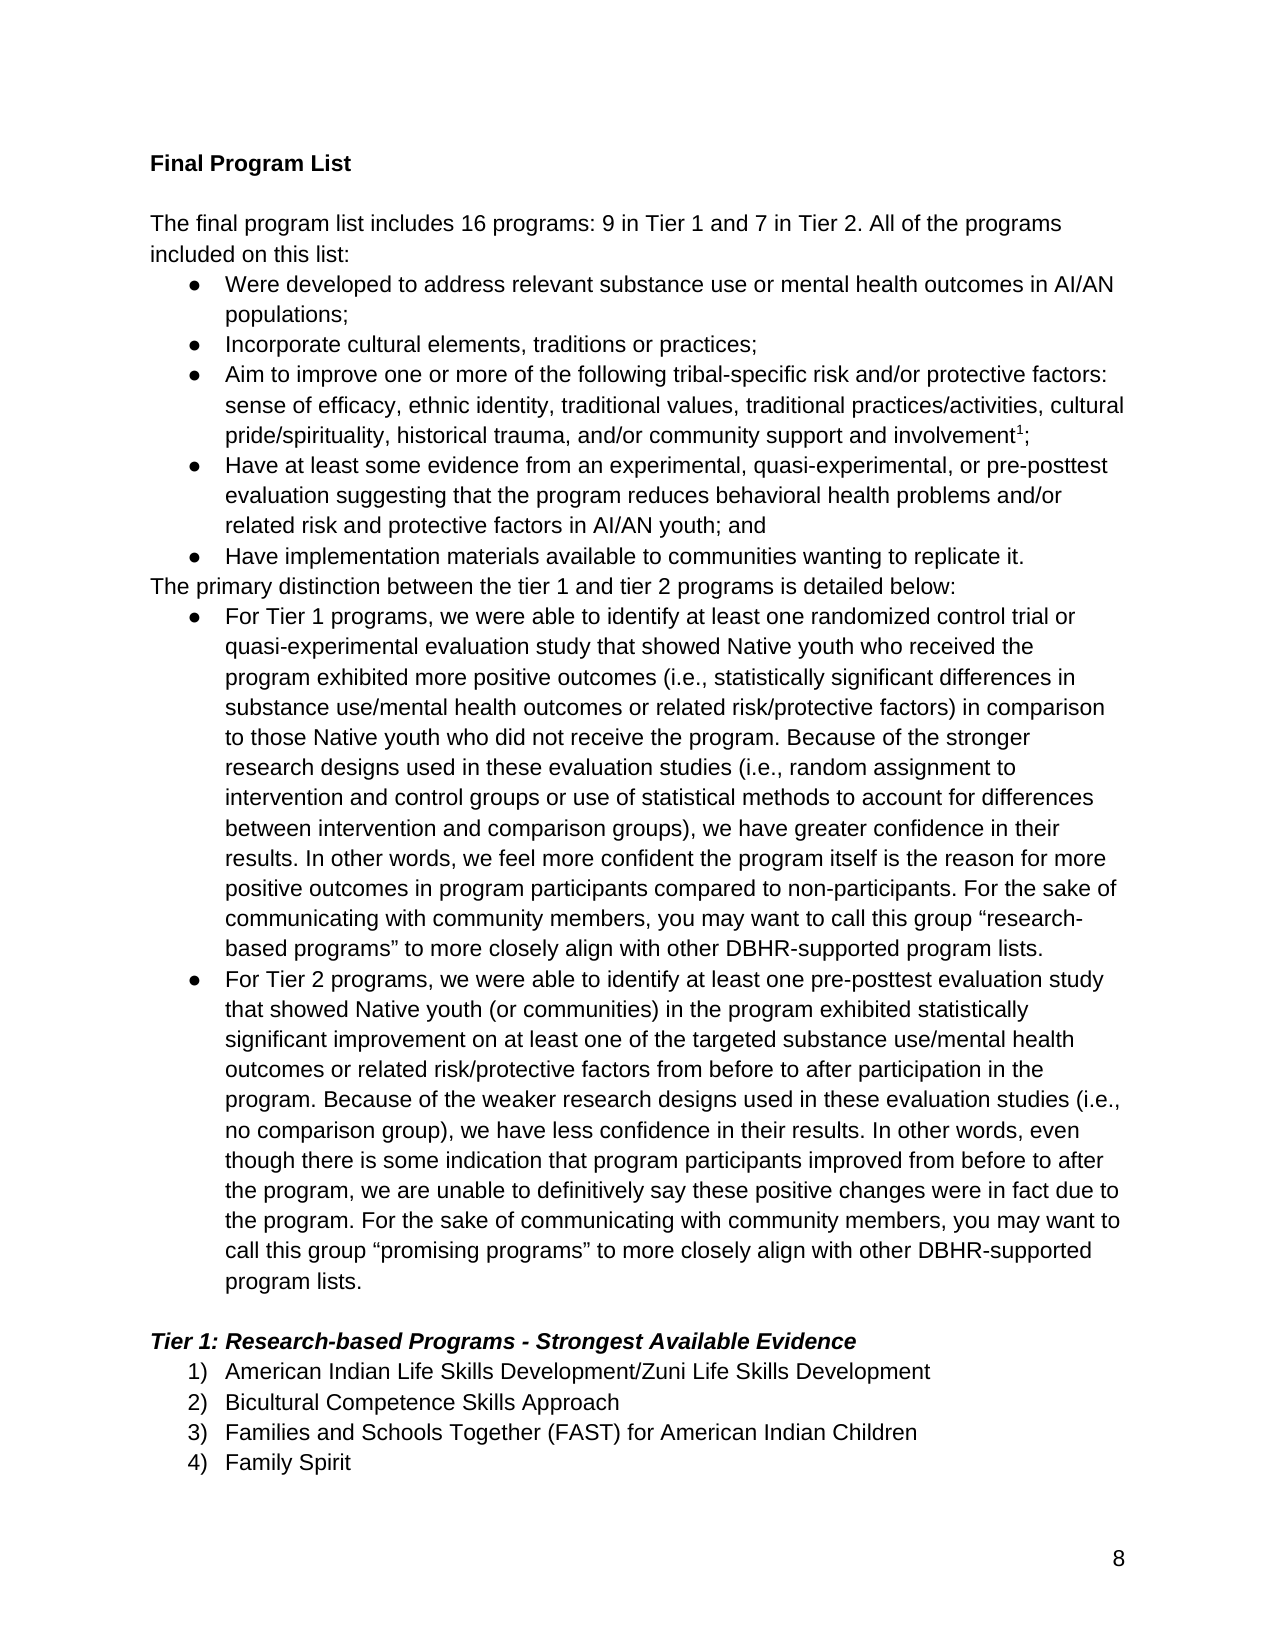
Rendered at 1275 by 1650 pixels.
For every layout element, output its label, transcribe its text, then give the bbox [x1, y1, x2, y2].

text The primary distinction between the tier 1 and tier 2 programs is detailed below: [150, 573, 1125, 599]
list American Indian Life Skills Development/Zuni Life Skills Development [187, 1358, 1125, 1385]
list Bicultural Competence Skills Approach [187, 1388, 1125, 1415]
list Have implementation materials available to communities wanting to replicate it. [187, 543, 1125, 569]
list For Tier 2 programs, we were able to identify at least one pre-posttest evaluation study that showed Native youth (or communities) in the program exhibited statistically significant improvement on at least one of the targeted substance use/mental health outcomes or related risk/protective factors from before to after participation in the program. Because of the weaker research designs used in these evaluation studies (i.e., no comparison group), we have less confidence in their results. In other words, even though there is some indication that program participants improved from before to after the program, we are unable to definitively say these positive changes were in fact due to the program. For the sake of communicating with community members, you may want to call this group “promising programs” to more closely align with other DBHR-supported program lists. [187, 966, 1125, 1294]
list Aim to improve one or more of the following tribal-specific risk and/or protective factors: sense of efficacy, ethnic identity, traditional values, traditional practices/activities, cultural pride/spirituality, historical trauma, and/or community support and involvement1; [187, 361, 1125, 448]
text Tier 1: Research-based Programs - Strongest Available Evidence [150, 1328, 1125, 1354]
list Families and Schools Together (FAST) for American Indian Children [187, 1419, 1125, 1445]
list For Tier 1 programs, we were able to identify at least one randomized control trial or quasi-experimental evaluation study that showed Native youth who received the program exhibited more positive outcomes (i.e., statistically significant differences in substance use/mental health outcomes or related risk/protective factors) in comparison to those Native youth who did not receive the program. Because of the stronger research designs used in these evaluation studies (i.e., random assignment to intervention and control groups or use of statistical methods to account for differences between intervention and comparison groups), we have greater confidence in their results. In other words, we feel more confident the program itself is the reason for more positive outcomes in program participants compared to non-participants. For the sake of communicating with community members, you may want to call this group “research-based programs” to more closely align with other DBHR-supported program lists. [187, 603, 1125, 962]
list Family Spirit [187, 1449, 1125, 1475]
text The final program list includes 16 programs: 9 in Tier 1 and 7 in Tier 2. All of the programs included on this list: [150, 210, 1125, 267]
text Final Program List [150, 150, 1125, 176]
list Incorporate cultural elements, traditions or practices; [187, 331, 1125, 358]
list Have at least some evidence from an experimental, quasi-experimental, or pre-posttest evaluation suggesting that the program reduces behavioral health problems and/or related risk and protective factors in AI/AN youth; and [187, 452, 1125, 539]
list Were developed to address relevant substance use or mental health outcomes in AI/AN populations; [187, 271, 1125, 327]
